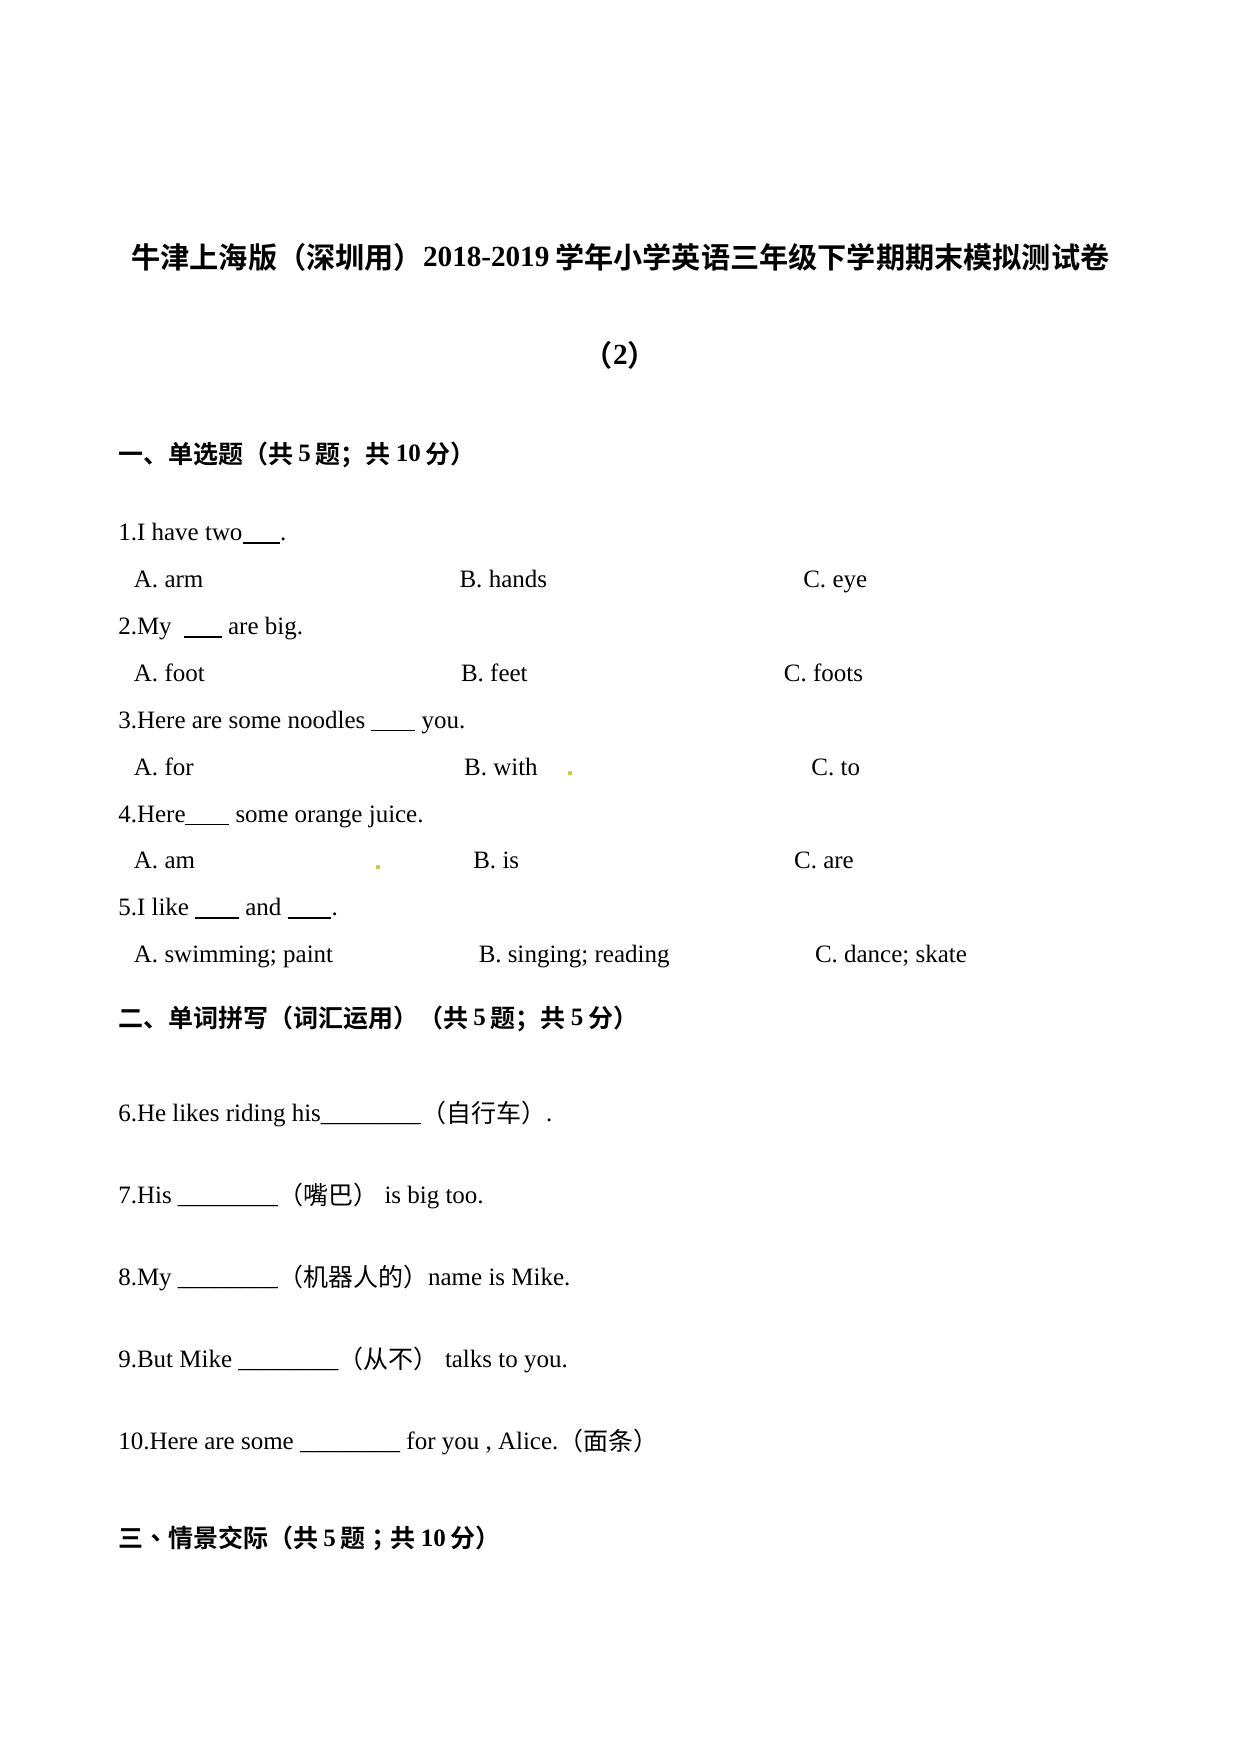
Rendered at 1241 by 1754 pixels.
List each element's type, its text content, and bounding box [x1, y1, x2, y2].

text 7.His ________（嘴巴） is big too. [118, 1162, 1122, 1227]
text 4.Here some orange juice. [118, 797, 1122, 829]
text 10.Here are some ________ for you , Alice.（面条） 三、情景交际（共5题；共10分） [118, 1408, 1122, 1570]
text 9.But Mike ________（从不） talks to you. [118, 1326, 1122, 1391]
text 1.I have two . [118, 516, 1122, 548]
text A. swimming; paint B. singing; reading C. dance; skate [134, 937, 1122, 970]
text 5.I like and . [118, 891, 1122, 923]
text A. foot B. feet C. foots [134, 656, 1122, 689]
text A. arm B. hands C. eye [134, 562, 1122, 595]
text 3.Here are some noodles you. [118, 703, 1122, 736]
text A. am B. is C. are [134, 844, 1122, 876]
text 8.My ________（机器人的）name is Mike. [118, 1244, 1122, 1309]
text A. for B. with C. to [134, 750, 1122, 782]
text 牛津上海版（深圳用）2018-2019学年小学英语三年级下学期期末模拟测试卷（2） [118, 224, 1122, 386]
text 6.He likes riding his________（自行车）. [118, 1080, 1122, 1145]
text 一、单选题（共5题；共10分） [118, 420, 1122, 485]
text 2.My are big. [118, 609, 1122, 642]
text 二、单词拼写（词汇运用）（共5题；共5分） [118, 984, 1122, 1049]
